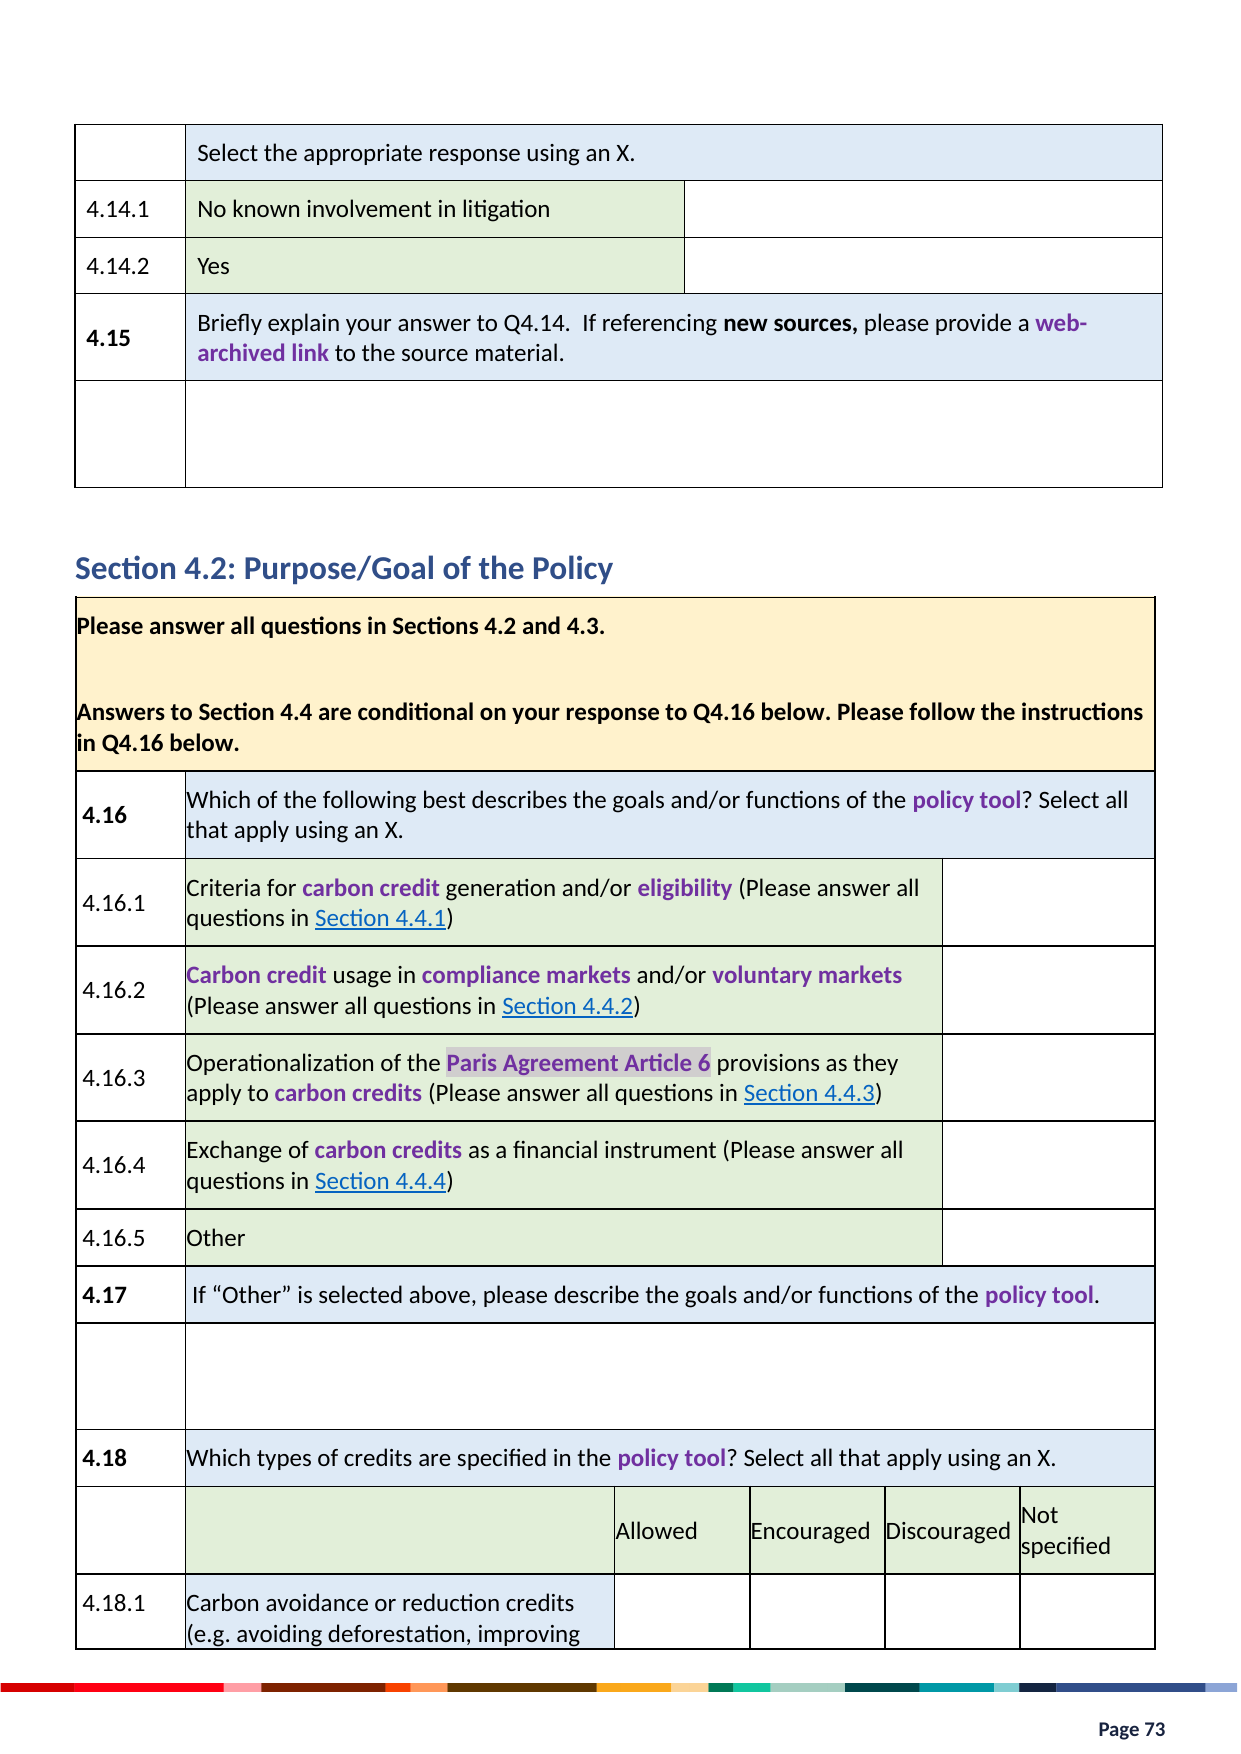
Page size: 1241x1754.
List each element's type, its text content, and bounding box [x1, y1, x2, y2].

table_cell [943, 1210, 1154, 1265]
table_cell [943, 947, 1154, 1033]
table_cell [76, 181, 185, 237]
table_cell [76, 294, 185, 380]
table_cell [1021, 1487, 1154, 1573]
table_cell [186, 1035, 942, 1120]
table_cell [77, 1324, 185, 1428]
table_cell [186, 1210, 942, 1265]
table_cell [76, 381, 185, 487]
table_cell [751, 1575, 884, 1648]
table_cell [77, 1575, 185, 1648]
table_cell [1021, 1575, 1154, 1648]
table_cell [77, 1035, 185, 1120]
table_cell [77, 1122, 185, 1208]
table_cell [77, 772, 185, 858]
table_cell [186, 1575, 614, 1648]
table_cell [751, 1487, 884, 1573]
subtitle Section 4.2: Purpose/Goal of the Policy [75, 547, 1165, 588]
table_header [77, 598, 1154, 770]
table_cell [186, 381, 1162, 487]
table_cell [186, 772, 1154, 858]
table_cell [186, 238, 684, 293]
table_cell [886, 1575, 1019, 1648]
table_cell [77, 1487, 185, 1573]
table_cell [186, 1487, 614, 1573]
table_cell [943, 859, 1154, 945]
picture [0, 1683, 1236, 1692]
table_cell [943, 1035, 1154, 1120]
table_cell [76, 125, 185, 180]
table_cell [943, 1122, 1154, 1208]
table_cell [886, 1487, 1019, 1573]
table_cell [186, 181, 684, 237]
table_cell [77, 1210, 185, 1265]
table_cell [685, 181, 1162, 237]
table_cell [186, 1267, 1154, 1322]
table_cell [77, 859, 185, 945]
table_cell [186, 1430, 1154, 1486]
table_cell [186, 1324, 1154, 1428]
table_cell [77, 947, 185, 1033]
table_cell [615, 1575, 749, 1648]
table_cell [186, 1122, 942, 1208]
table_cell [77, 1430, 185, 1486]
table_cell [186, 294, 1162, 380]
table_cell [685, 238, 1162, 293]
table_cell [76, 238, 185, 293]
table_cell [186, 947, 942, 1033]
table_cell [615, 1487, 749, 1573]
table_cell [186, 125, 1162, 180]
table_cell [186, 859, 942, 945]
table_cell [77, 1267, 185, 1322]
